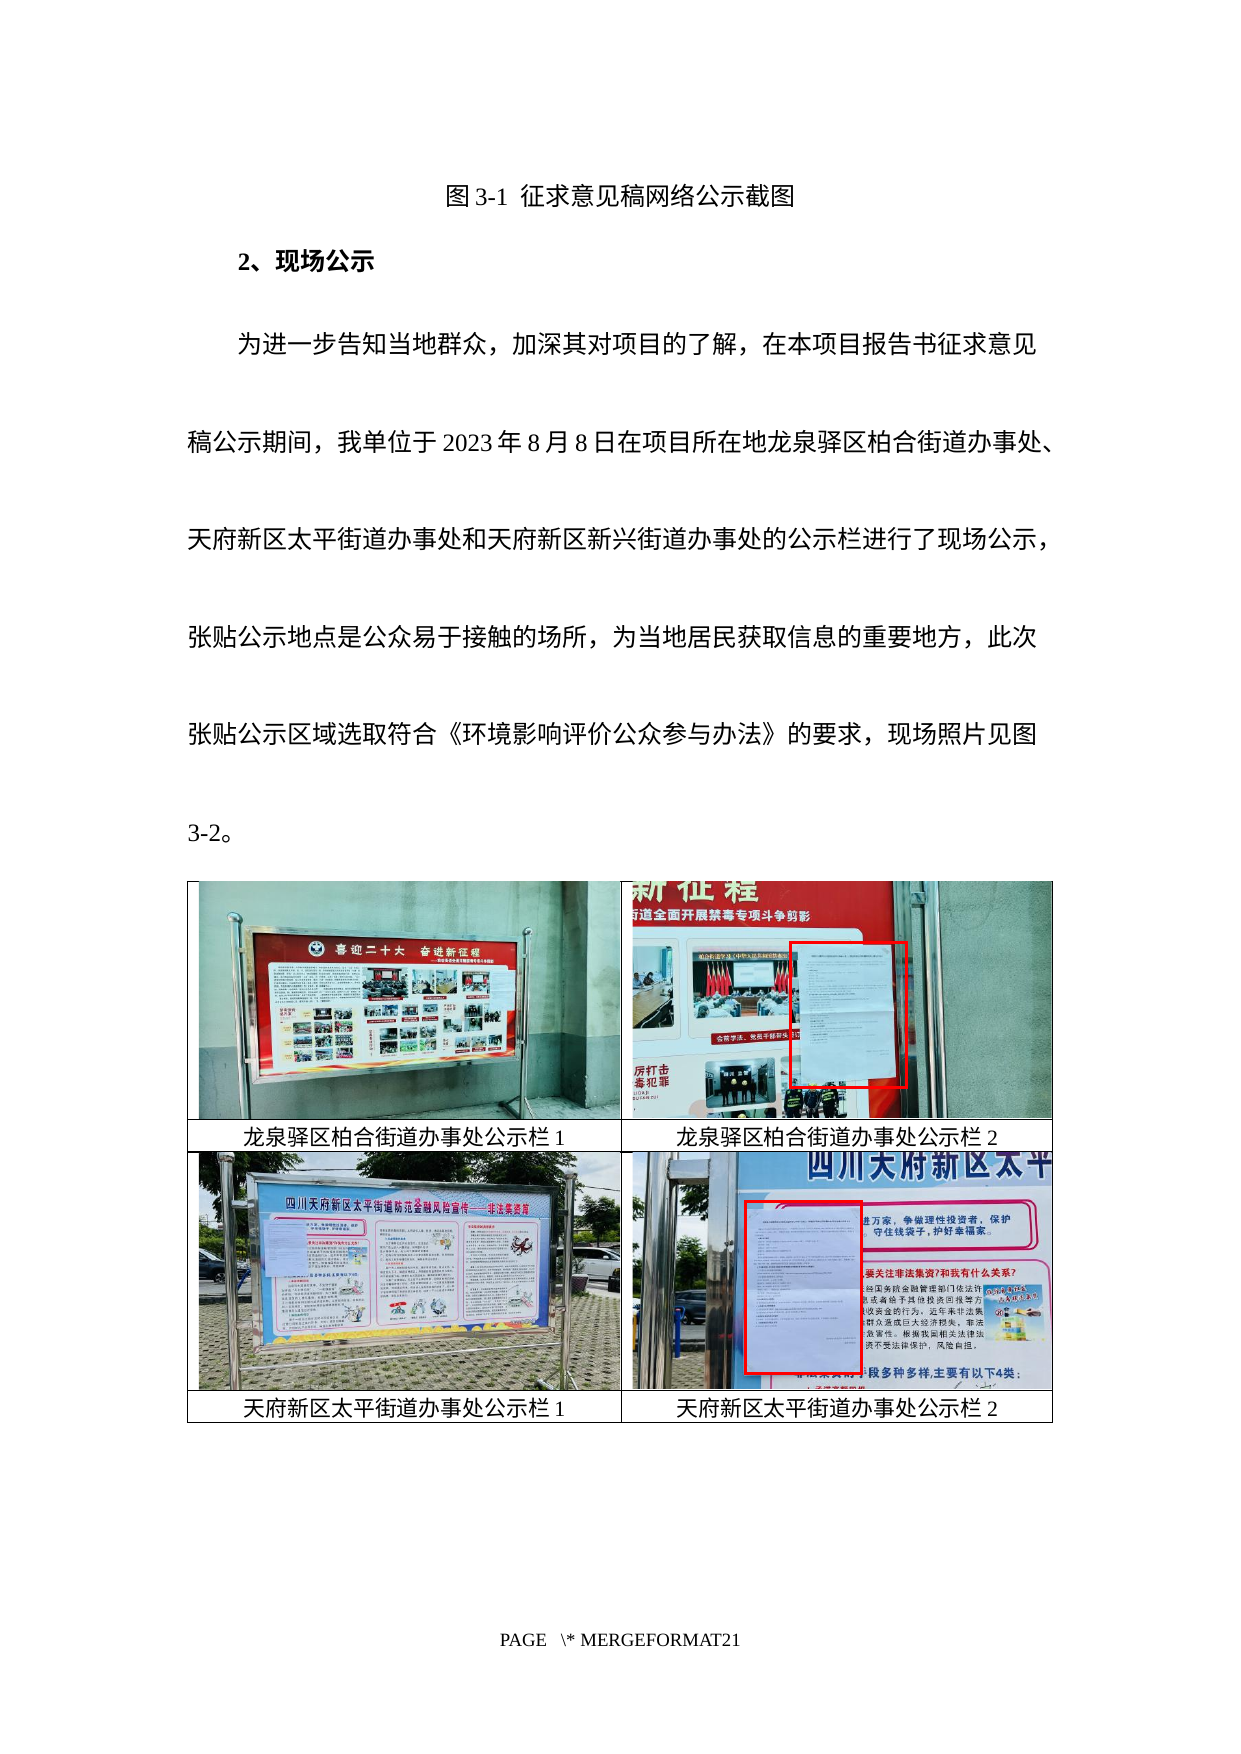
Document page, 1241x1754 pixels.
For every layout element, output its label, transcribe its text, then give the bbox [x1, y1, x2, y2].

table_header [188, 882, 198, 1119]
table_cell [622, 1153, 632, 1389]
picture [632, 1152, 1052, 1389]
picture [198, 881, 621, 1119]
table_cell 龙泉驿区柏合街道办事处公示栏1 [188, 1120, 621, 1151]
table_header [622, 882, 1052, 1119]
table_cell [188, 1153, 198, 1389]
text 为进一步告知当地群众，加深其对项目的了解，在本项目报告书征求意见稿公示期间，我单位于2023年8月8日在项目所在地龙泉驿区柏合街道办事处、天府新区太平街道办事处和天府新区新兴街道办事处的公示栏进行了现场公示，张贴公示地点是公众易于接触的场所，为当地居民获取信息的重要地方，此次张贴公示区域选取符合《环境影响评价公众参与办法》的要求，现场照片见图3-2。 [187, 310, 1053, 863]
picture [198, 1152, 621, 1390]
picture [632, 881, 1052, 1118]
text 2、现场公示 [187, 227, 1053, 292]
table_cell 天府新区太平街道办事处公示栏1 [188, 1391, 621, 1422]
text 图3-1 征求意见稿网络公示截图 [187, 162, 1053, 227]
table_cell 龙泉驿区柏合街道办事处公示栏2 [622, 1120, 1052, 1151]
table_cell 天府新区太平街道办事处公示栏2 [622, 1391, 1052, 1422]
